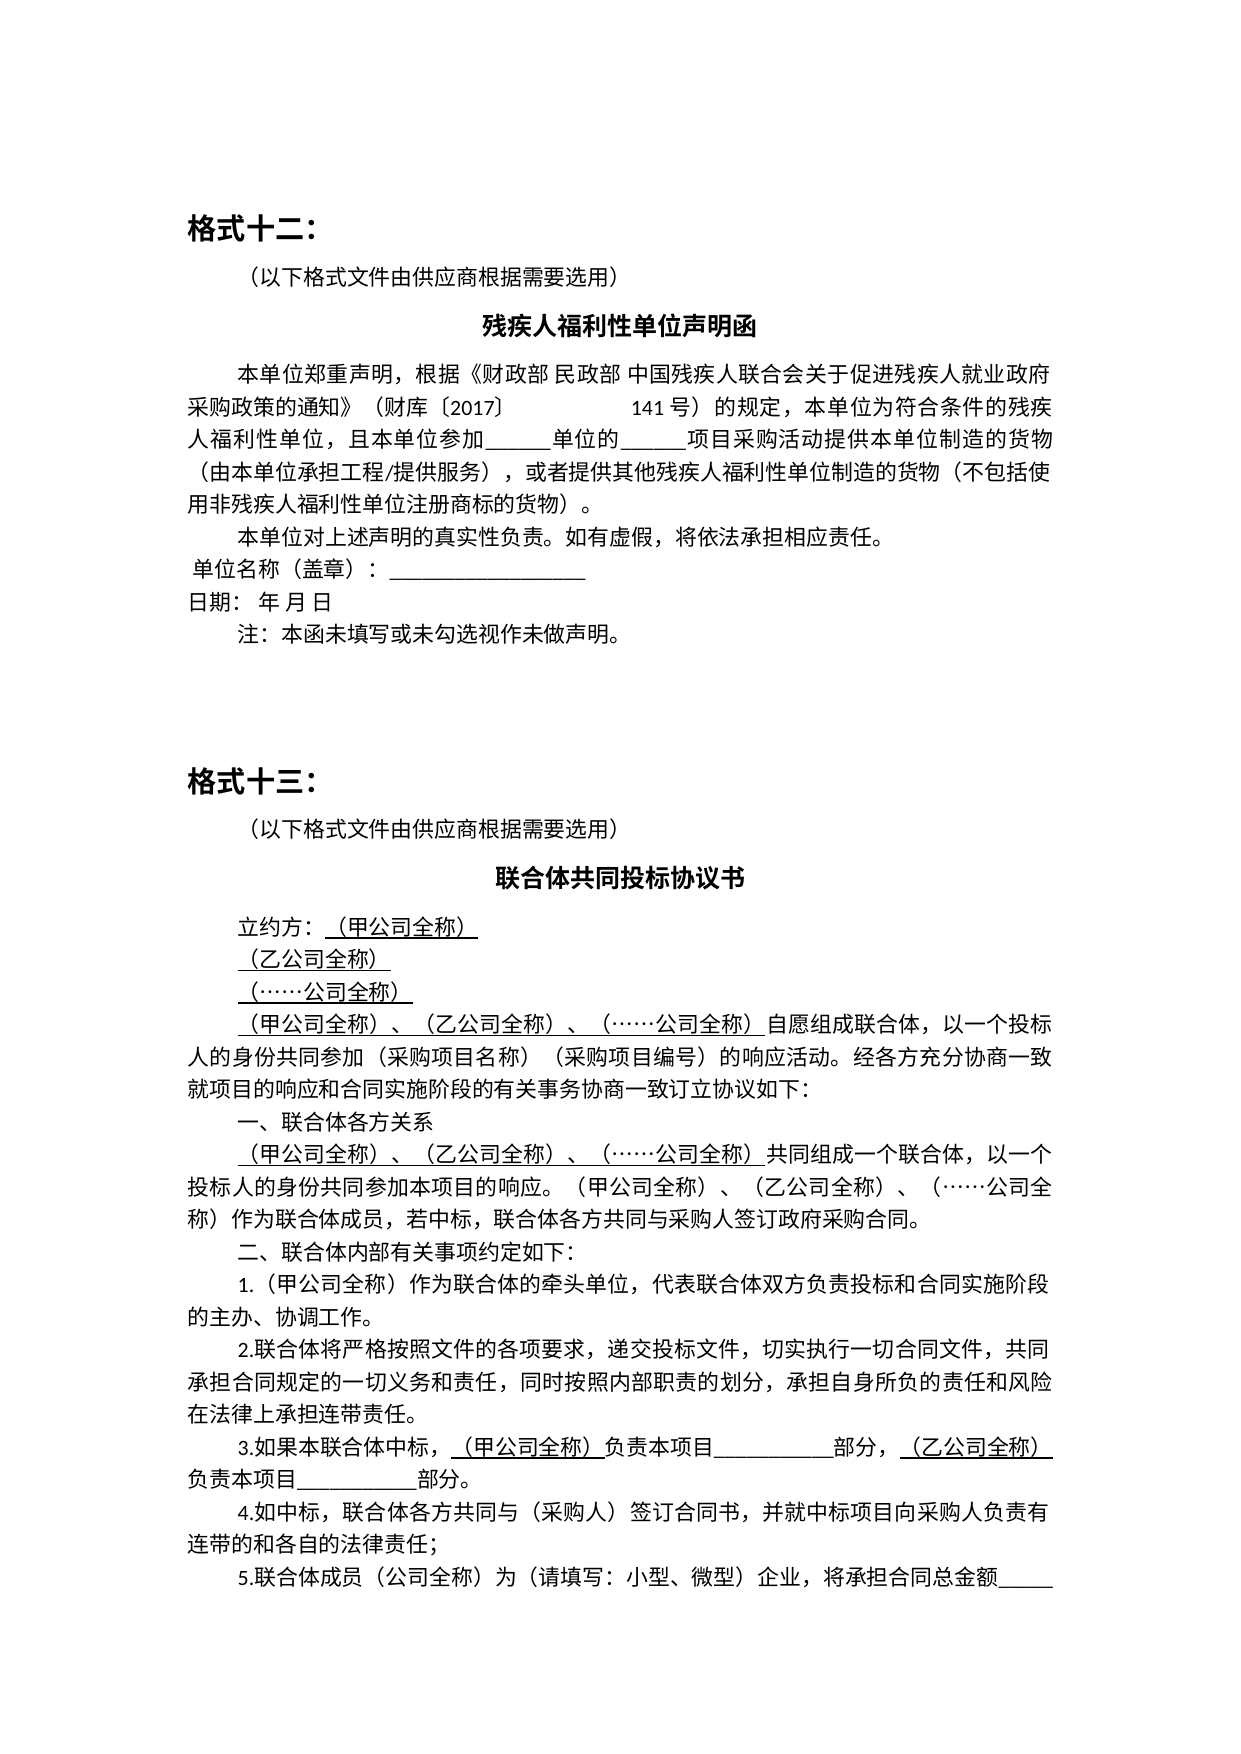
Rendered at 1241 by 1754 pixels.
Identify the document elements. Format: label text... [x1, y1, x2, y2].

text 2.联合体将严格按照文件的各项要求，递交投标文件，切实执行一切合同文件，共同承担合同规定的一切义务和责任，同时按照内部职责的划分，承担自身所负的责任和风险，在法律上承担连带责任。 [187, 1332, 1053, 1429]
text 日期： 年 月 日 [187, 584, 1053, 617]
text 残疾人福利性单位声明函 [187, 292, 1053, 357]
text 格式十二： [187, 194, 1053, 259]
text （甲公司全称）、（乙公司全称）、（……公司全称）自愿组成联合体，以一个投标人的身份共同参加（采购项目名称）（采购项目编号）的响应活动。经各方充分协商一致，就项目的响应和合同实施阶段的有关事务协商一致订立协议如下： [187, 1007, 1053, 1104]
text 1.（甲公司全称）作为联合体的牵头单位，代表联合体双方负责投标和合同实施阶段的主办、协调工作。 [187, 1267, 1053, 1332]
text 本单位郑重声明，根据《财政部 民政部 中国残疾人联合会关于促进残疾人就业政府采购政策的通知》（财库〔2017〕 141号）的规定，本单位为符合条件的残疾人福利性单位，且本单位参加______单位的______项目采购活动提供本单位制造的货物（由本单位承担工程/提供服务），或者提供其他残疾人福利性单位制造的货物（不包括使用非残疾人福利性单位注册商标的货物）。 [187, 357, 1053, 519]
text 一、联合体各方关系 [187, 1104, 1053, 1137]
text （乙公司全称） [187, 942, 1053, 974]
text （甲公司全称）、（乙公司全称）、（……公司全称）共同组成一个联合体，以一个投标人的身份共同参加本项目的响应。（甲公司全称）、（乙公司全称）、（……公司全称）作为联合体成员，若中标，联合体各方共同与采购人签订政府采购合同。 [187, 1137, 1053, 1234]
text 单位名称（盖章）：__________________ [187, 552, 1053, 584]
text （以下格式文件由供应商根据需要选用） [187, 812, 1053, 844]
text （以下格式文件由供应商根据需要选用） [187, 259, 1053, 292]
text 3.如果本联合体中标，（甲公司全称）负责本项目___________部分，（乙公司全称）负责本项目___________部分。 [187, 1429, 1053, 1494]
text （……公司全称） [187, 974, 1053, 1007]
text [187, 1559, 1053, 1592]
text 本单位对上述声明的真实性负责。如有虚假，将依法承担相应责任。 [187, 519, 1053, 552]
text 立约方：（甲公司全称） [187, 909, 1053, 942]
text 二、联合体内部有关事项约定如下： [187, 1234, 1053, 1267]
text 联合体共同投标协议书 [187, 844, 1053, 909]
text 格式十三： [187, 747, 1053, 812]
text 注：本函未填写或未勾选视作未做声明。 [187, 617, 1053, 649]
text 4.如中标，联合体各方共同与（采购人）签订合同书，并就中标项目向采购人负责有连带的和各自的法律责任； [187, 1494, 1053, 1559]
